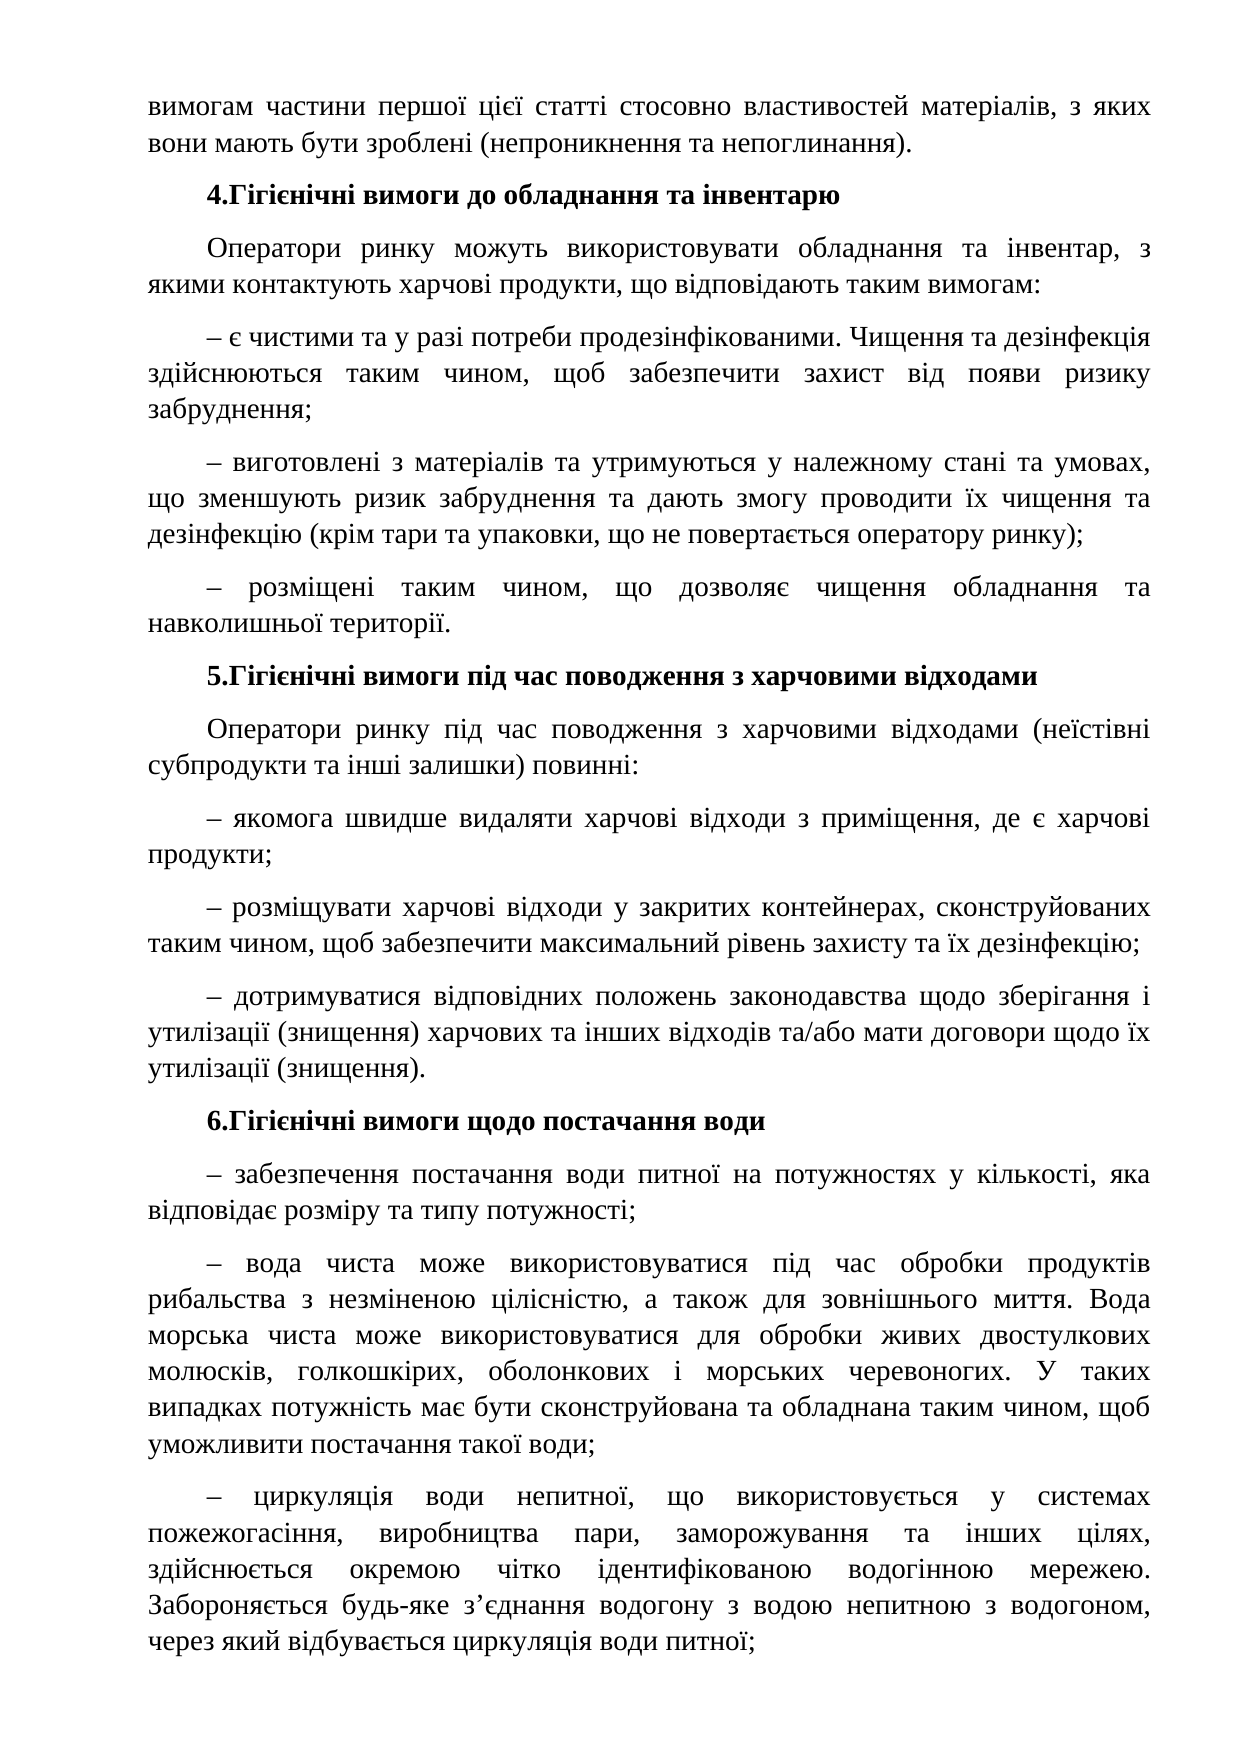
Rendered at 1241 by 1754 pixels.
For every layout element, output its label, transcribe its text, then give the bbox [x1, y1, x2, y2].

text – циркуляція води непитної, що використовується у системах пожежогасіння, виробництва пари, заморожування та інших цілях, здійснюється окремою чітко ідентифікованою водогінною мережею. Забороняється будь-яке з’єднання водогону з водою непитною з водогоном, через який відбувається циркуляція води питної; [148, 1478, 1152, 1657]
text – виготовлені з матеріалів та утримуються у належному стані та умовах, що зменшують ризик забруднення та дають змогу проводити їх чищення та дезінфекцію (крім тари та упаковки, що не повертається оператору ринку); [148, 444, 1152, 550]
text – є чистими та у разі потреби продезінфікованими. Чищення та дезінфекція здійснюються таким чином, щоб забезпечити захист від появи ризику забруднення; [148, 319, 1152, 425]
text 5.Гігієнічні вимоги під час поводження з харчовими відходами [148, 658, 1152, 692]
text – дотримуватися відповідних положень законодавства щодо зберігання і утилізації (знищення) харчових та інших відходів та/або мати договори щодо їх утилізації (знищення). [148, 978, 1152, 1084]
text – розміщувати харчові відходи у закритих контейнерах, сконструйованих таким чином, щоб забезпечити максимальний рівень захисту та їх дезінфекцію; [148, 889, 1152, 959]
text Оператори ринку можуть використовувати обладнання та інвентар, з якими контактують харчові продукти, що відповідають таким вимогам: [148, 230, 1152, 300]
text 4.Гігієнічні вимоги до обладнання та інвентарю [148, 177, 1152, 211]
text Оператори ринку під час поводження з харчовими відходами (неїстівні субпродукти та інші залишки) повинні: [148, 711, 1152, 781]
text – забезпечення постачання води питної на потужностях у кількості, яка відповідає розміру та типу потужності; [148, 1156, 1152, 1226]
text – розміщені таким чином, що дозволяє чищення обладнання та навколишньої території. [148, 569, 1152, 639]
text 6.Гігієнічні вимоги щодо постачання води [148, 1103, 1152, 1137]
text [148, 88, 1152, 158]
text – вода чиста може використовуватися під час обробки продуктів рибальства з незміненою цілісністю, а також для зовнішнього миття. Вода морська чиста може використовуватися для обробки живих двостулкових молюсків, голкошкірих, оболонкових і морських черевоногих. У таких випадках потужність має бути сконструйована та обладнана таким чином, щоб уможливити постачання такої води; [148, 1245, 1152, 1459]
text – якомога швидше видаляти харчові відходи з приміщення, де є харчові продукти; [148, 800, 1152, 870]
